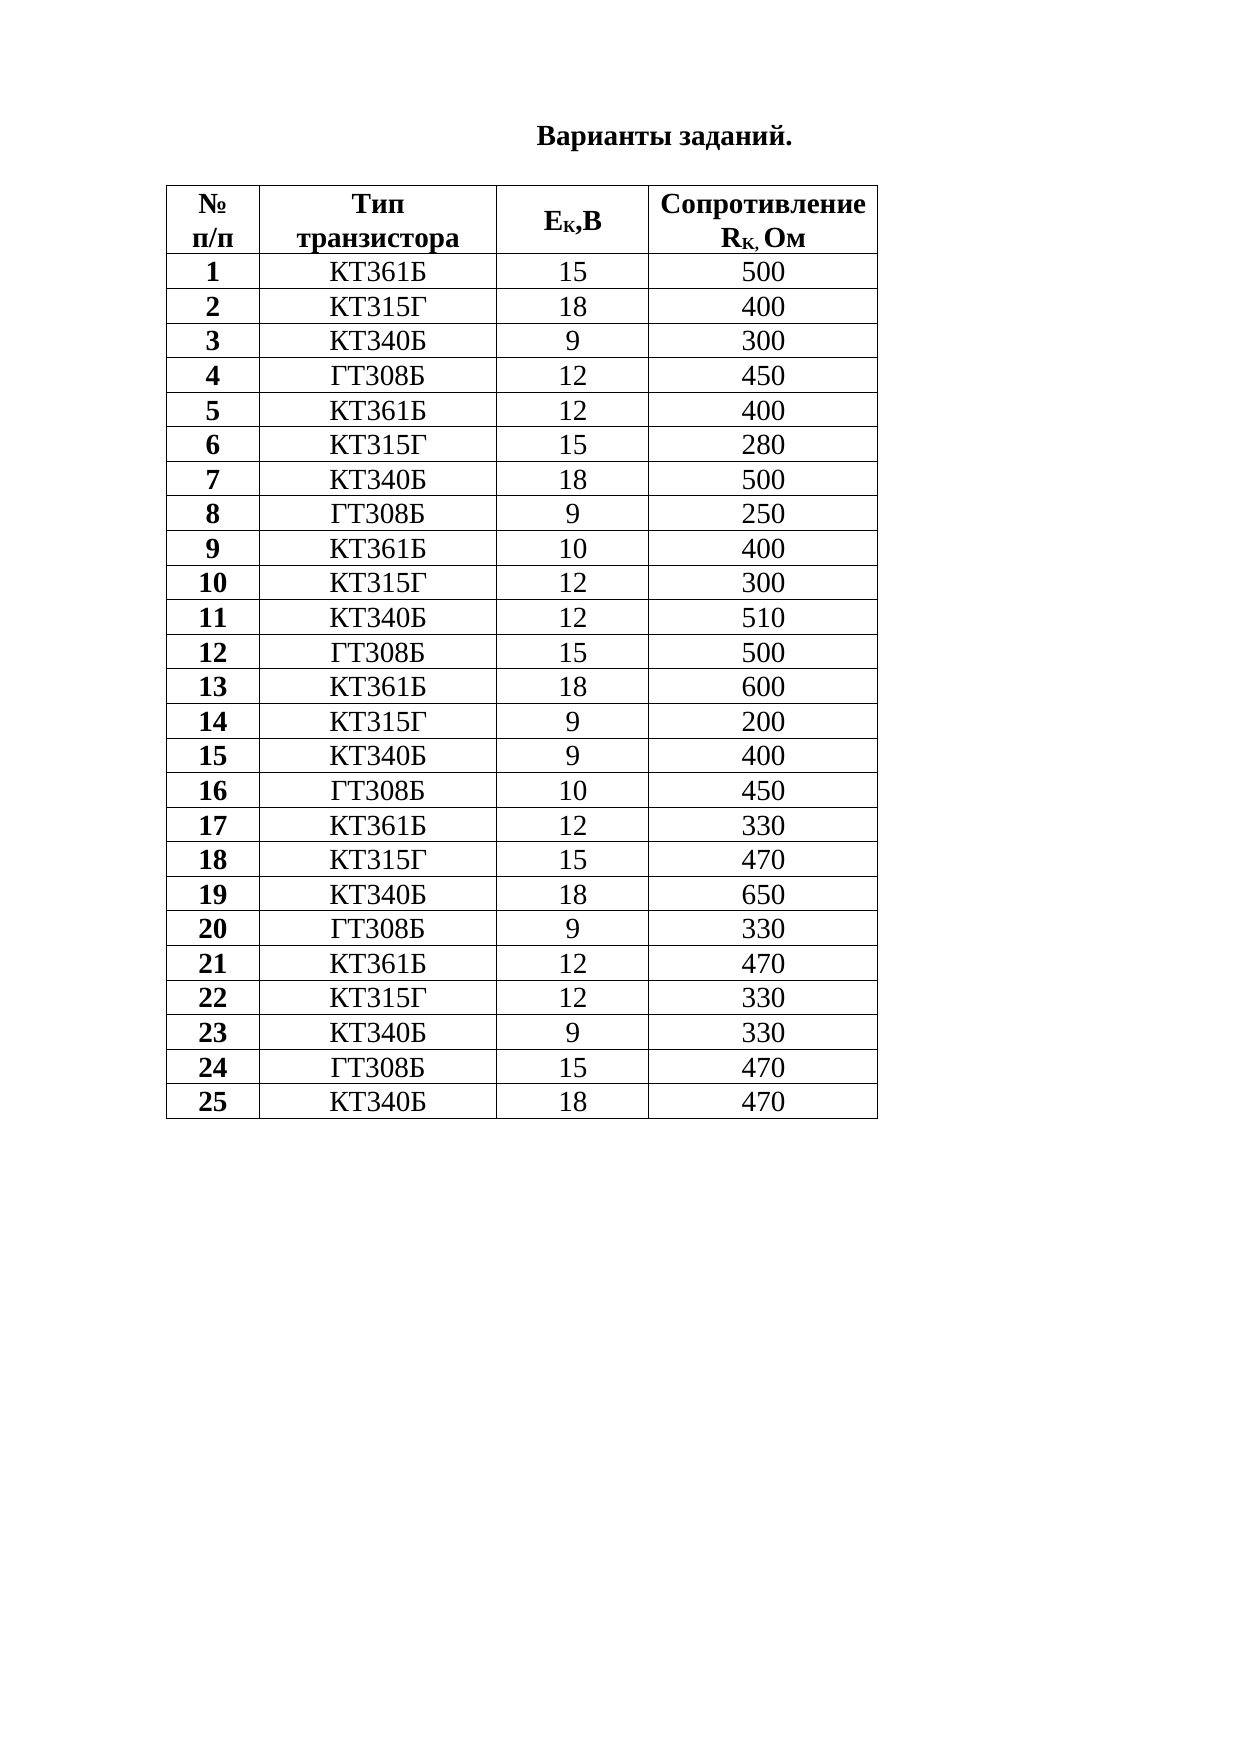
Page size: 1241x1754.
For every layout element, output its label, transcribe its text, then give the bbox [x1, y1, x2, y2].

table_cell 400 [649, 393, 877, 426]
table_cell ГТ308Б [260, 358, 496, 392]
table_cell КТ340Б [260, 462, 496, 495]
table_cell 12 [497, 393, 648, 426]
table_cell КТ361Б [260, 531, 496, 564]
table_cell 18 [497, 669, 648, 703]
table_cell 25 [167, 1084, 259, 1118]
table_cell 12 [497, 981, 648, 1014]
table_cell 470 [649, 1084, 877, 1118]
table_cell 400 [649, 531, 877, 564]
table_cell КТ315Г [260, 704, 496, 737]
table_cell 17 [167, 808, 259, 841]
table_cell КТ340Б [260, 600, 496, 634]
table_cell 10 [167, 566, 259, 599]
table_cell 22 [167, 981, 259, 1014]
table_cell ГТ308Б [260, 635, 496, 668]
table_cell 12 [497, 566, 648, 599]
table_cell КТ340Б [260, 739, 496, 772]
table_cell 500 [649, 254, 877, 288]
table_cell 18 [497, 877, 648, 910]
table_cell 9 [497, 911, 648, 945]
table_cell КТ315Г [260, 566, 496, 599]
table_cell 15 [497, 635, 648, 668]
table_cell КТ315Г [260, 427, 496, 461]
text Варианты заданий. [177, 118, 1152, 152]
table_header ЕК,В [497, 186, 648, 253]
table_cell КТ340Б [260, 1015, 496, 1049]
table_cell 600 [649, 669, 877, 703]
table_cell КТ361Б [260, 946, 496, 979]
table_cell 10 [497, 773, 648, 807]
table_cell 500 [649, 462, 877, 495]
table_cell 9 [167, 531, 259, 564]
table_cell 15 [497, 427, 648, 461]
table_cell 330 [649, 981, 877, 1014]
table_cell 3 [167, 324, 259, 357]
table_cell 8 [167, 496, 259, 530]
table_cell 510 [649, 600, 877, 634]
table_cell ГТ308Б [260, 911, 496, 945]
table_cell 9 [497, 704, 648, 737]
table_cell 450 [649, 358, 877, 392]
table_cell 11 [167, 600, 259, 634]
table_cell 400 [649, 289, 877, 322]
table_cell 19 [167, 877, 259, 910]
table_cell 450 [649, 773, 877, 807]
table_cell 470 [649, 946, 877, 979]
table_cell 250 [649, 496, 877, 530]
table_cell 1 [167, 254, 259, 288]
table_cell 200 [649, 704, 877, 737]
table_cell 330 [649, 911, 877, 945]
table_cell 7 [167, 462, 259, 495]
table_cell 400 [649, 739, 877, 772]
table_cell КТ361Б [260, 669, 496, 703]
table_cell 300 [649, 566, 877, 599]
table_cell 18 [497, 289, 648, 322]
table_cell 500 [649, 635, 877, 668]
table_cell 13 [167, 669, 259, 703]
table_cell 9 [497, 739, 648, 772]
table_cell 470 [649, 1050, 877, 1083]
table_cell КТ315Г [260, 289, 496, 322]
table_cell 24 [167, 1050, 259, 1083]
table_cell КТ361Б [260, 393, 496, 426]
table_cell 9 [497, 496, 648, 530]
table_cell КТ340Б [260, 324, 496, 357]
table_cell КТ315Г [260, 981, 496, 1014]
table_cell 21 [167, 946, 259, 979]
table_cell 9 [497, 1015, 648, 1049]
table_cell КТ340Б [260, 877, 496, 910]
table_header Тип транзистора [260, 186, 496, 253]
table_cell 12 [497, 946, 648, 979]
table_cell 18 [497, 1084, 648, 1118]
table_cell 470 [649, 842, 877, 876]
table_cell 10 [497, 531, 648, 564]
table_cell 6 [167, 427, 259, 461]
table_cell 18 [497, 462, 648, 495]
table_cell 4 [167, 358, 259, 392]
table_cell 12 [497, 808, 648, 841]
table_cell 330 [649, 1015, 877, 1049]
table_cell 15 [497, 842, 648, 876]
table_cell 12 [497, 600, 648, 634]
table_cell 20 [167, 911, 259, 945]
table_cell КТ361Б [260, 254, 496, 288]
table_cell 2 [167, 289, 259, 322]
table_cell 15 [167, 739, 259, 772]
table_cell 650 [649, 877, 877, 910]
table_cell 12 [167, 635, 259, 668]
table_cell 15 [497, 1050, 648, 1083]
table_cell КТ361Б [260, 808, 496, 841]
table_cell 16 [167, 773, 259, 807]
table_cell 330 [649, 808, 877, 841]
table_cell 280 [649, 427, 877, 461]
table_cell 14 [167, 704, 259, 737]
table_cell ГТ308Б [260, 773, 496, 807]
table_cell ГТ308Б [260, 1050, 496, 1083]
table_cell 5 [167, 393, 259, 426]
table_cell 300 [649, 324, 877, 357]
table_cell КТ315Г [260, 842, 496, 876]
table_cell 15 [497, 254, 648, 288]
table_cell КТ340Б [260, 1084, 496, 1118]
table_cell 23 [167, 1015, 259, 1049]
table_cell 18 [167, 842, 259, 876]
table_cell 9 [497, 324, 648, 357]
table_cell 12 [497, 358, 648, 392]
table_header Сопротивление RK, Ом [649, 186, 877, 253]
table_cell ГТ308Б [260, 496, 496, 530]
table_header №п/п [167, 186, 259, 253]
